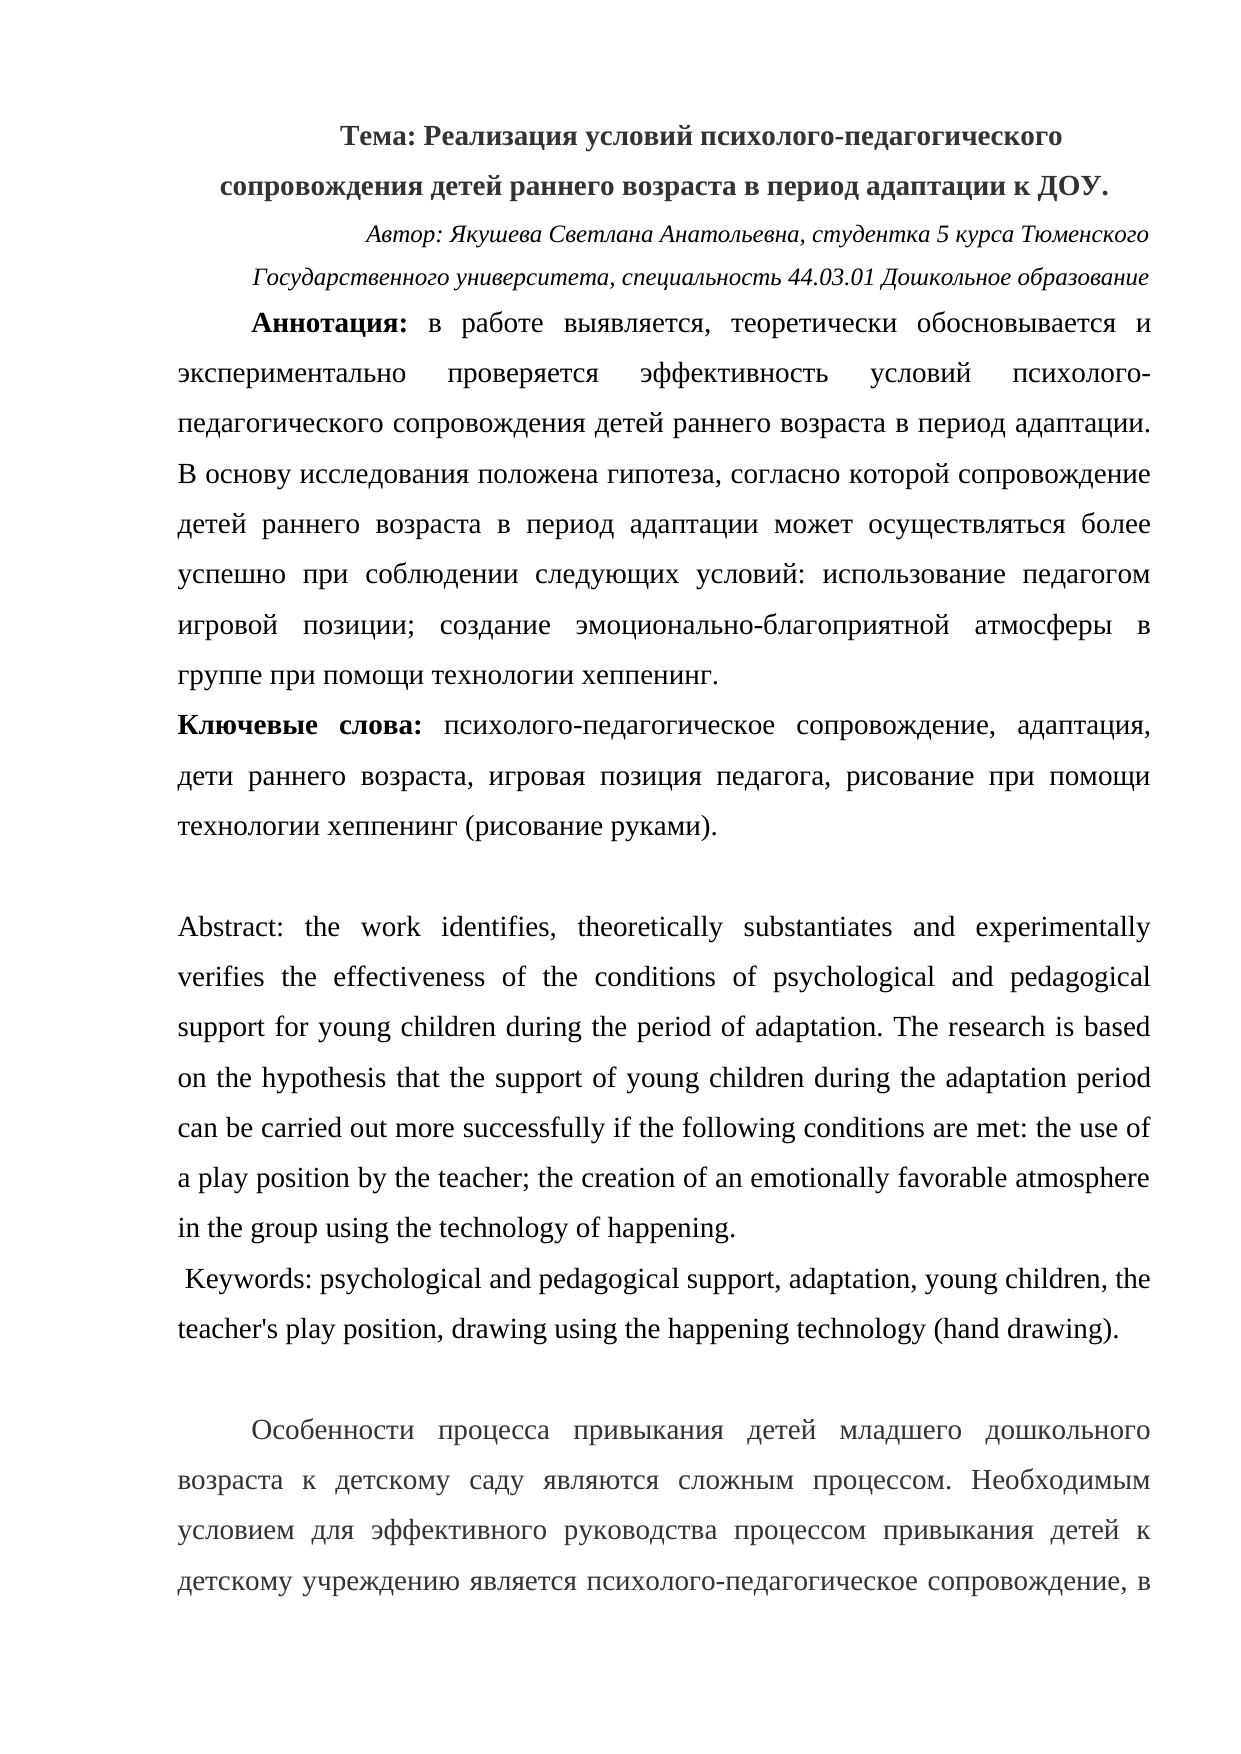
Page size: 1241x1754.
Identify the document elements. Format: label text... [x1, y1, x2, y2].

text Автор: Якушева Светлана Анатольевна, студентка 5 курса Тюменского Государственного университета, специальность 44.03.01 Дошкольное образование [177, 219, 1152, 291]
text Keywords: psychological and pedagogical support, adaptation, young children, the teacher's play position, drawing using the happening technology (hand drawing). [177, 1261, 1152, 1345]
text Аннотация: в работе выявляется, теоретически обосновывается и экспериментально проверяется эффективность условий психолого-педагогического сопровождения детей раннего возраста в период адаптации. В основу исследования положена гипотеза, согласно которой сопровождение детей раннего возраста в период адаптации может осуществляться более успешно при соблюдении следующих условий: использование педагогом игровой позиции; создание эмоционально-благоприятной атмосферы в группе при помощи технологии хеппенинг. [177, 305, 1152, 691]
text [177, 1412, 1152, 1596]
text Ключевые слова: психолого-педагогическое сопровождение, адаптация, дети раннего возраста, игровая позиция педагога, рисование при помощи технологии хеппенинг (рисование руками). [177, 707, 1152, 842]
text Тема: Реализация условий психолого-педагогического сопровождения детей раннего возраста в период адаптации к ДОУ. [177, 118, 1152, 202]
text Abstract: the work identifies, theoretically substantiates and experimentally verifies the effectiveness of the conditions of psychological and pedagogical support for young children during the period of adaptation. The research is based on the hypothesis that the support of young children during the adaptation period can be carried out more successfully if the following conditions are met: the use of a play position by the teacher; the creation of an emotionally favorable atmosphere in the group using the technology of happening. [177, 909, 1152, 1244]
